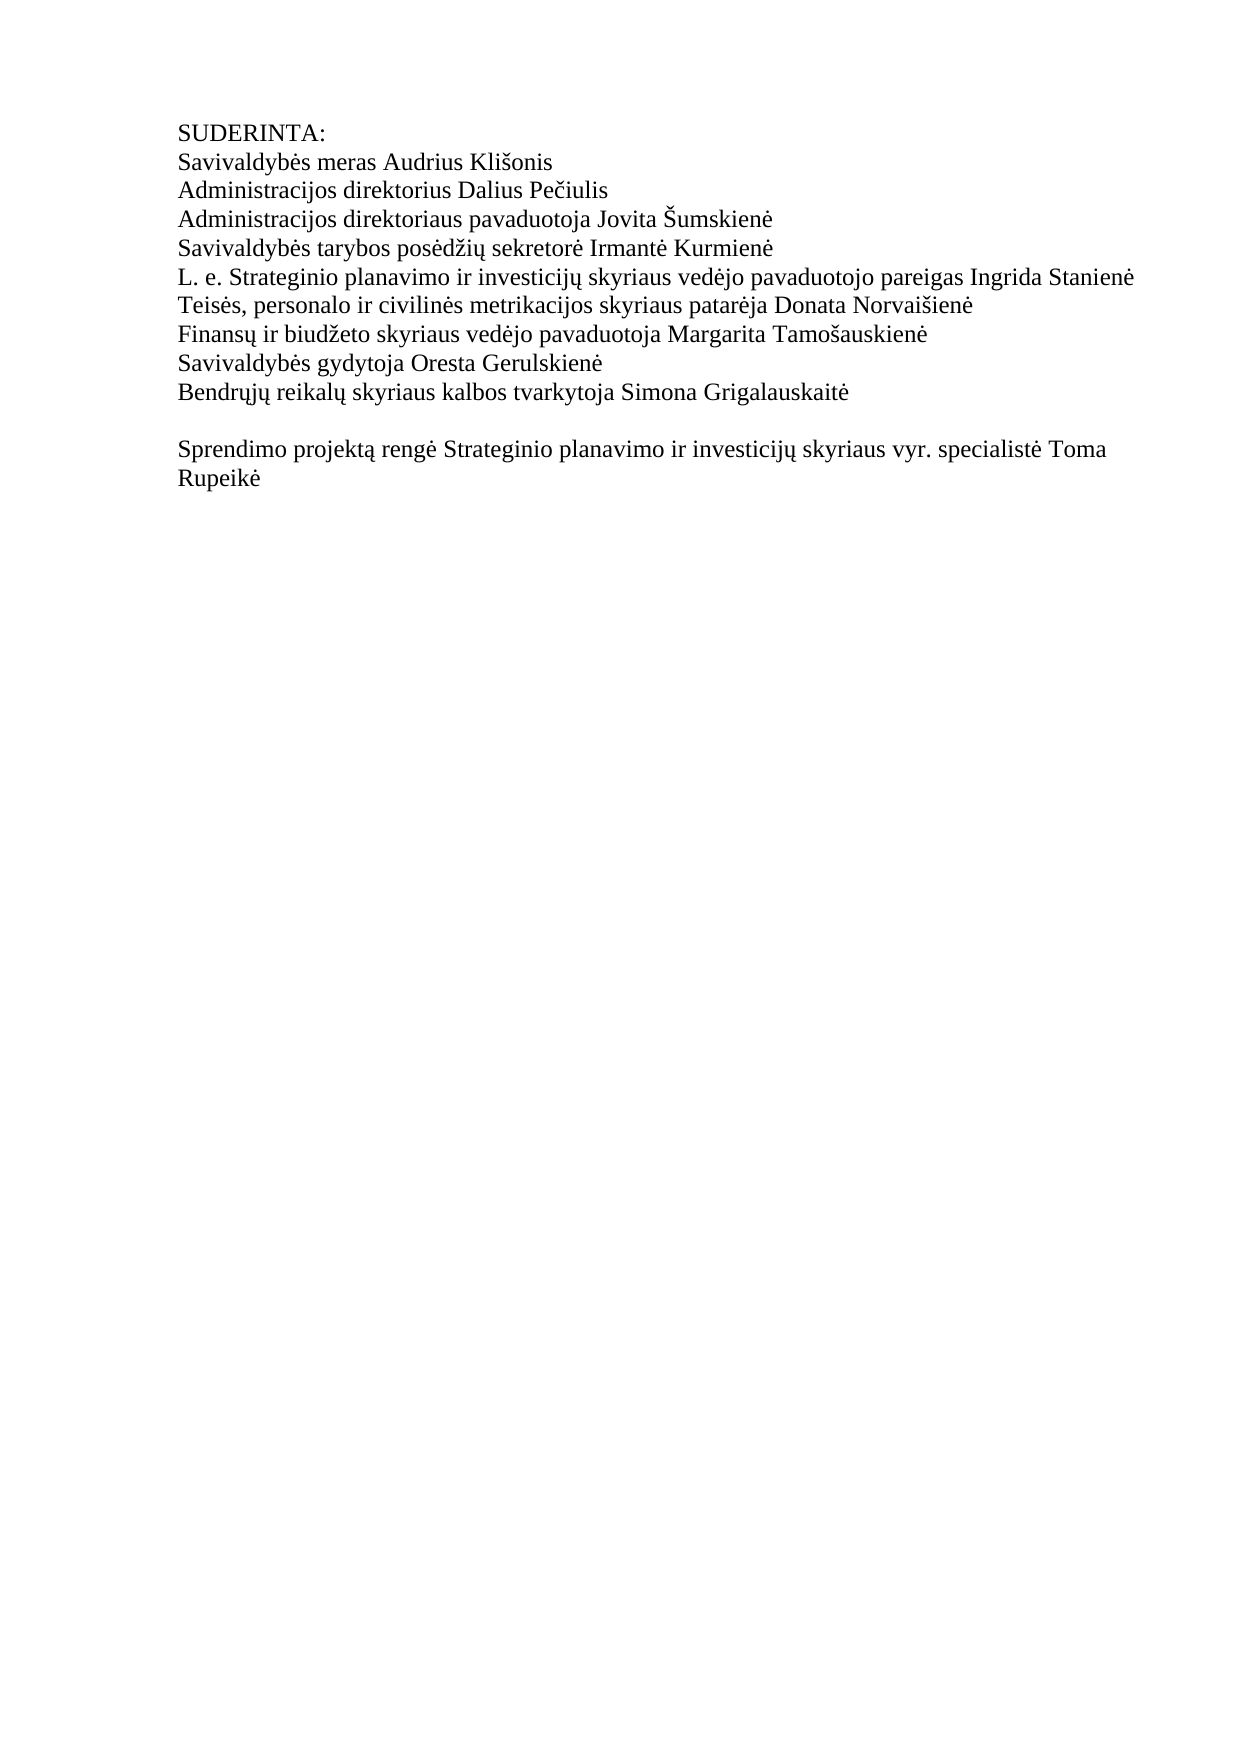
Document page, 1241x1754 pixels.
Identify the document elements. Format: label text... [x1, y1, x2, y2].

text Administracijos direktoriaus pavaduotoja Jovita Šumskienė [177, 204, 1181, 233]
text Administracijos direktorius Dalius Pečiulis [177, 176, 1181, 204]
text Bendrųjų reikalų skyriaus kalbos tvarkytoja Simona Grigalauskaitė [177, 377, 1181, 406]
text Sprendimo projektą rengė Strateginio planavimo ir investicijų skyriaus vyr. specialistė Toma Rupeikė [177, 434, 1181, 492]
text SUDERINTA: [177, 118, 1181, 147]
text Savivaldybės gydytoja Oresta Gerulskienė [177, 348, 1181, 377]
text L. e. Strateginio planavimo ir investicijų skyriaus vedėjo pavaduotojo pareigas Ingrida Stanienė [177, 262, 1181, 291]
text Savivaldybės tarybos posėdžių sekretorė Irmantė Kurmienė [177, 233, 1181, 262]
text Savivaldybės meras Audrius Klišonis [177, 147, 1181, 176]
text Teisės, personalo ir civilinės metrikacijos skyriaus patarėja Donata Norvaišienė [177, 291, 1181, 319]
text Finansų ir biudžeto skyriaus vedėjo pavaduotoja Margarita Tamošauskienė [177, 319, 1181, 348]
